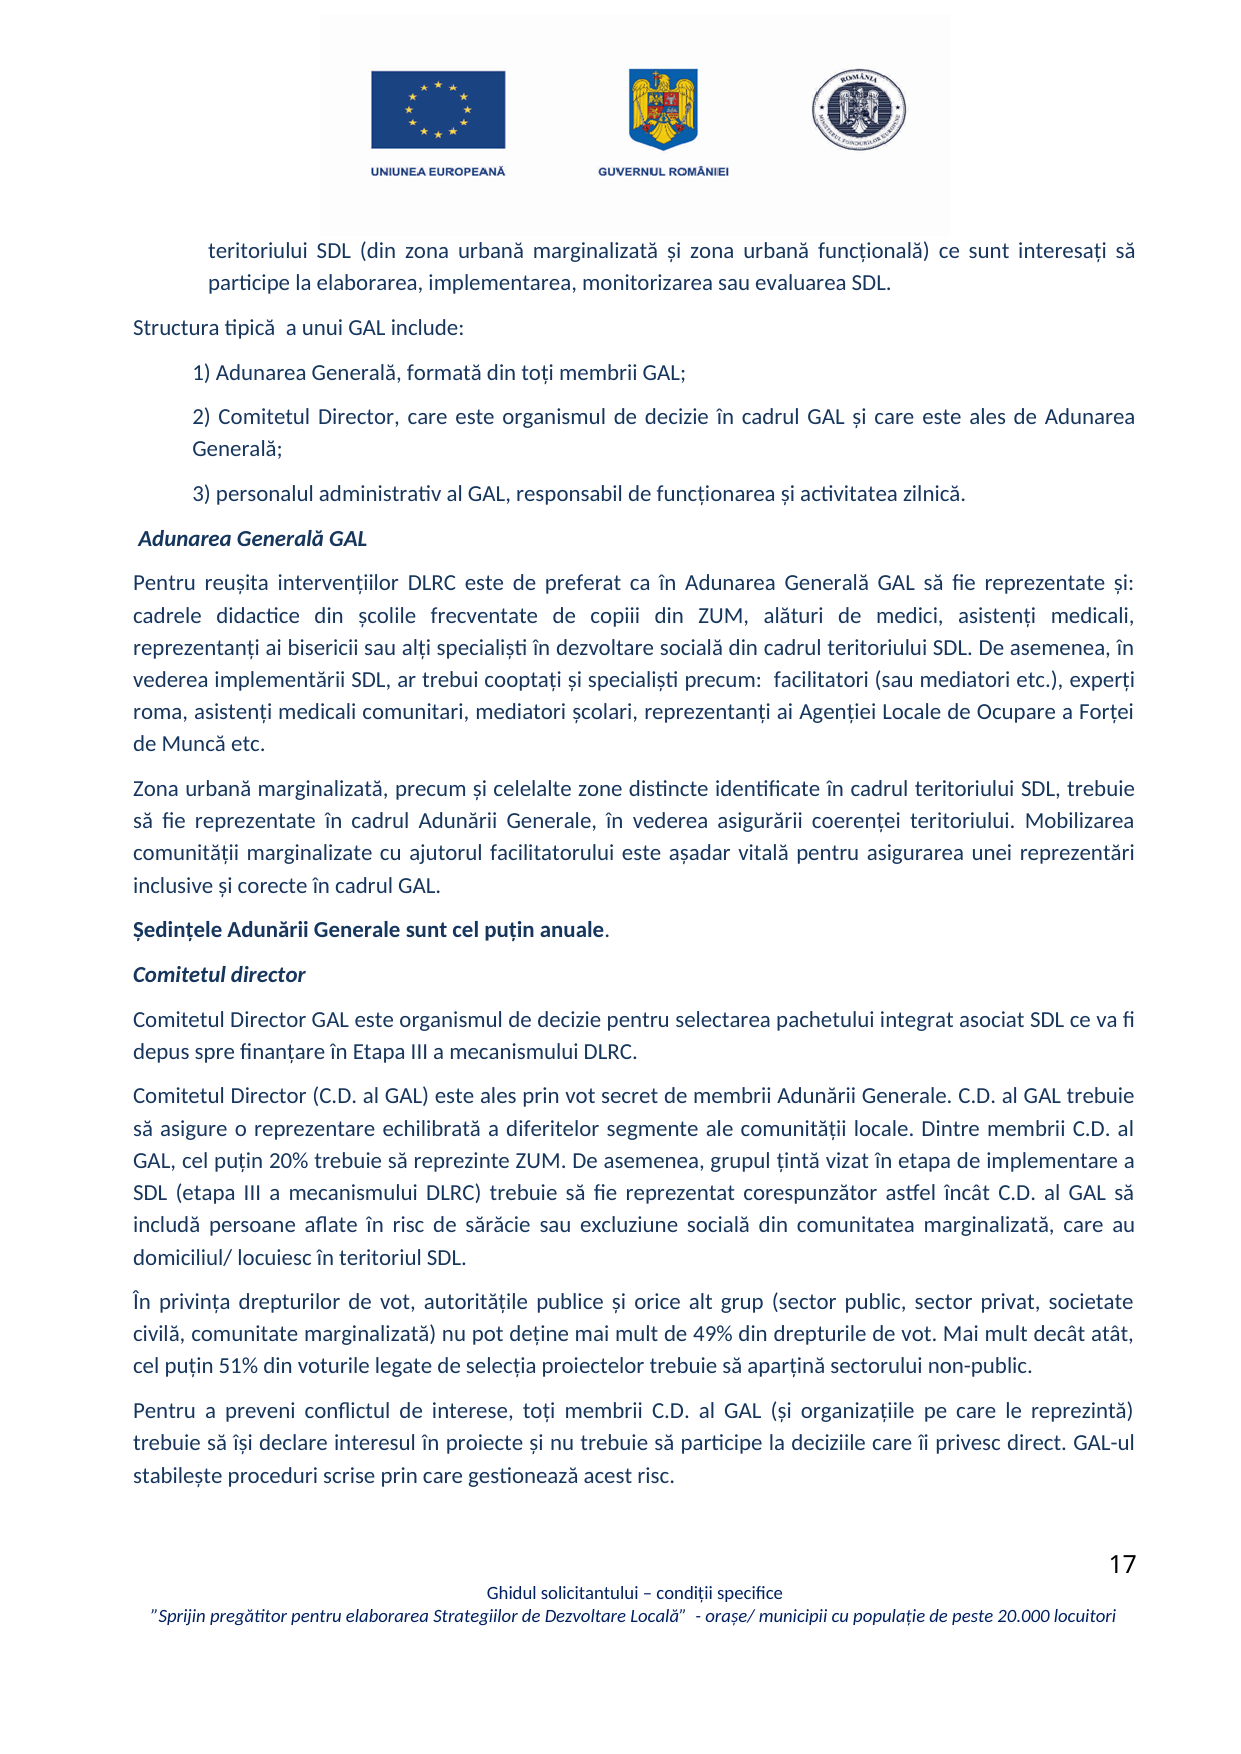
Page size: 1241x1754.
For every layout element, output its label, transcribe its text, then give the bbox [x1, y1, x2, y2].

picture [319, 14, 951, 236]
text Adunarea Generală GAL [133, 524, 1137, 552]
text 2) Comitetul Director, care este organismul de decizie în cadrul GAL și care este ales de Adunarea Generală; [192, 402, 1137, 462]
text Comitetul Director GAL este organismul de decizie pentru selectarea pachetului integrat asociat SDL ce va fi depus spre finanțare în Etapa III a mecanismului DLRC. [133, 1005, 1137, 1065]
text 1) Adunarea Generală, formată din toți membrii GAL; [192, 358, 1137, 386]
text În privința drepturilor de vot, autoritățile publice și orice alt grup (sector public, sector privat, societate civilă, comunitate marginalizată) nu pot deține mai mult de 49% din drepturile de vot. Mai mult decât atât, cel puțin 51% din voturile legate de selecția proiectelor trebuie să aparțină sectorului non-public. [133, 1287, 1137, 1380]
text Structura tipică a unui GAL include: [133, 313, 1137, 341]
text Pentru reușita intervențiilor DLRC este de preferat ca în Adunarea Generală GAL să fie reprezentate și: cadrele didactice din școlile frecventate de copiii din ZUM, alături de medici, asistenți medicali, reprezentanți ai bisericii sau alți specialiști în dezvoltare socială din cadrul teritoriului SDL. De asemenea, în vederea implementării SDL, ar trebui cooptați și specialiști precum: facilitatori (sau mediatori etc.), experți roma, asistenți medicali comunitari, mediatori școlari, reprezentanți ai Agenției Locale de Ocupare a Forței de Muncă etc. [133, 568, 1137, 757]
text Comitetul Director (C.D. al GAL) este ales prin vot secret de membrii Adunării Generale. C.D. al GAL trebuie să asigure o reprezentare echilibrată a diferitelor segmente ale comunității locale. Dintre membrii C.D. al GAL, cel puțin 20% trebuie să reprezinte ZUM. De asemenea, grupul țintă vizat în etapa de implementare a SDL (etapa III a mecanismului DLRC) trebuie să fie reprezentat corespunzător astfel încât C.D. al GAL să includă persoane aflate în risc de sărăcie sau excluziune socială din comunitatea marginalizată, care au domiciliul/ locuiesc în teritoriul SDL. [133, 1082, 1137, 1271]
text Comitetul director [133, 960, 1137, 988]
text 3) personalul administrativ al GAL, responsabil de funcționarea și activitatea zilnică. [192, 479, 1137, 507]
text Zona urbană marginalizată, precum și celelalte zone distincte identificate în cadrul teritoriului SDL, trebuie să fie reprezentate în cadrul Adunării Generale, în vederea asigurării coerenței teritoriului. Mobilizarea comunității marginalizate cu ajutorul facilitatorului este așadar vitală pentru asigurarea unei reprezentări inclusive și corecte în cadrul GAL. [133, 774, 1137, 899]
text Pentru a preveni conflictul de interese, toți membrii C.D. al GAL (și organizațiile pe care le reprezintă) trebuie să își declare interesul în proiecte și nu trebuie să participe la deciziile care îi privesc direct. GAL-ul stabilește proceduri scrise prin care gestionează acest risc. [133, 1396, 1137, 1489]
text Ședințele Adunării Generale sunt cel puțin anuale. [133, 915, 1137, 943]
